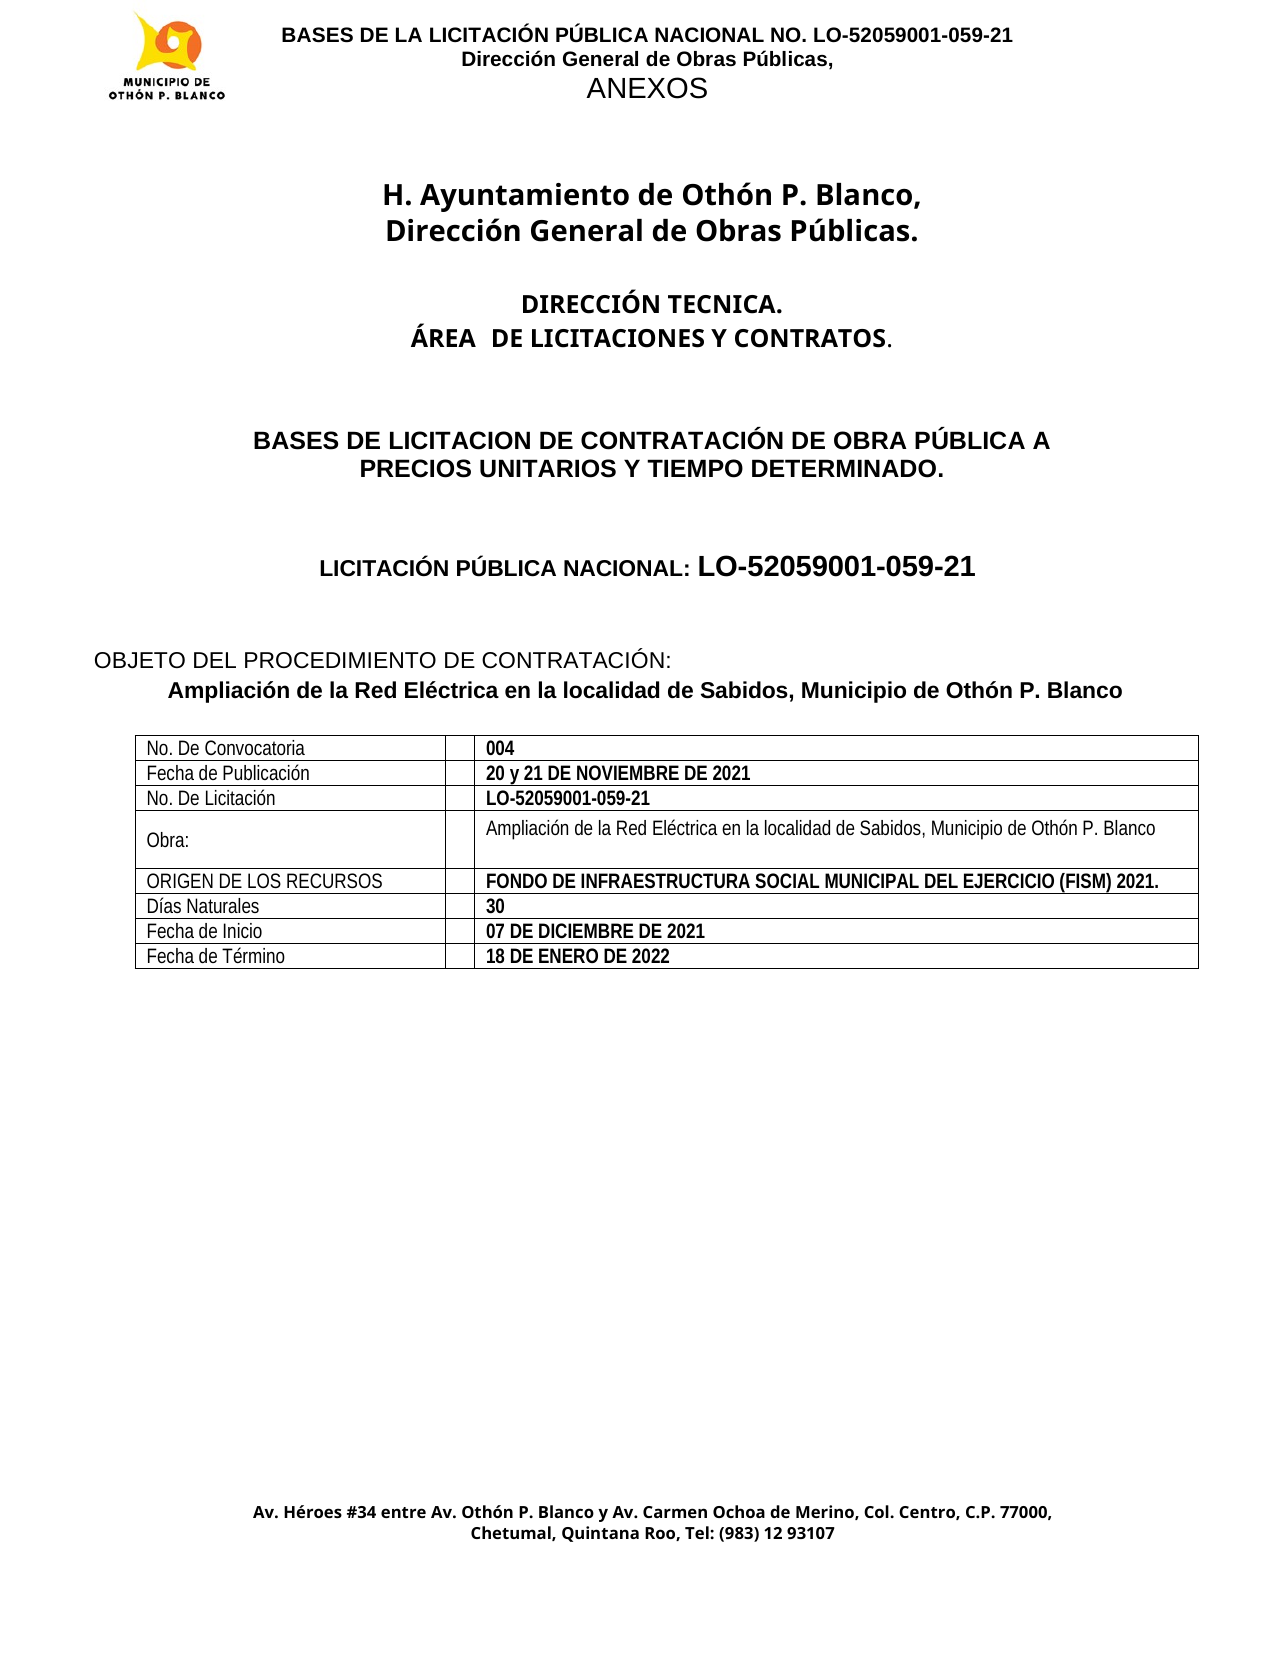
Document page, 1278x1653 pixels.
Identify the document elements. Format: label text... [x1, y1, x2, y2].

text PRECIOS UNITARIOS Y TIEMPO DETERMINADO. [94, 454, 1209, 483]
picture [104, 0, 237, 114]
table_cell [446, 919, 474, 943]
text LICITACIÓN PÚBLICA NACIONAL: LO-52059001-059-21 [94, 548, 1201, 582]
table_cell 18 DE ENERO DE 2022 [475, 944, 1198, 968]
table_header [446, 736, 474, 760]
table_cell [446, 786, 474, 810]
table_cell 07 DE DICIEMBRE DE 2021 [475, 919, 1198, 943]
table_cell [446, 869, 474, 893]
table_cell [446, 944, 474, 968]
text Ampliación de la Red Eléctrica en la localidad de Sabidos, Municipio de Othón P. Blanco [167, 675, 1204, 704]
text DIRECCIÓN TECNICA. [94, 286, 1209, 320]
text ÁREA DE LICITACIONES Y CONTRATOS. [94, 320, 1209, 354]
table_cell LO-52059001-059-21 [475, 786, 1198, 810]
table_cell Días Naturales [136, 894, 445, 918]
text H. Ayuntamiento de Othón P. Blanco, [94, 179, 1209, 212]
table_cell Fecha de Término [136, 944, 445, 968]
table_cell [446, 811, 474, 868]
table_cell ORIGEN DE LOS RECURSOS [136, 869, 445, 893]
table_cell FONDO DE INFRAESTRUCTURA SOCIAL MUNICIPAL DEL EJERCICIO (FISM) 2021. [475, 869, 1198, 893]
table_cell 30 [475, 894, 1198, 918]
table_cell [446, 761, 474, 785]
table_cell Obra: [136, 811, 445, 868]
table_header No. De Convocatoria [136, 736, 445, 760]
table_header 004 [475, 736, 1198, 760]
table_cell No. De Licitación [136, 786, 445, 810]
table_cell Fecha de Inicio [136, 919, 445, 943]
text Dirección General de Obras Públicas. [94, 214, 1209, 248]
table_cell Ampliación de la Red Eléctrica en la localidad de Sabidos, Municipio de Othón P. Blanco [475, 811, 1198, 868]
table_cell [446, 894, 474, 918]
table_cell Fecha de Publicación [136, 761, 445, 785]
text BASES DE LICITACION DE CONTRATACIÓN DE OBRA PÚBLICA A [94, 426, 1209, 454]
text OBJETO DEL PROCEDIMIENTO DE CONTRATACIÓN: [94, 647, 1204, 673]
table_cell 20 y 21 DE NOVIEMBRE DE 2021 [475, 761, 1198, 785]
